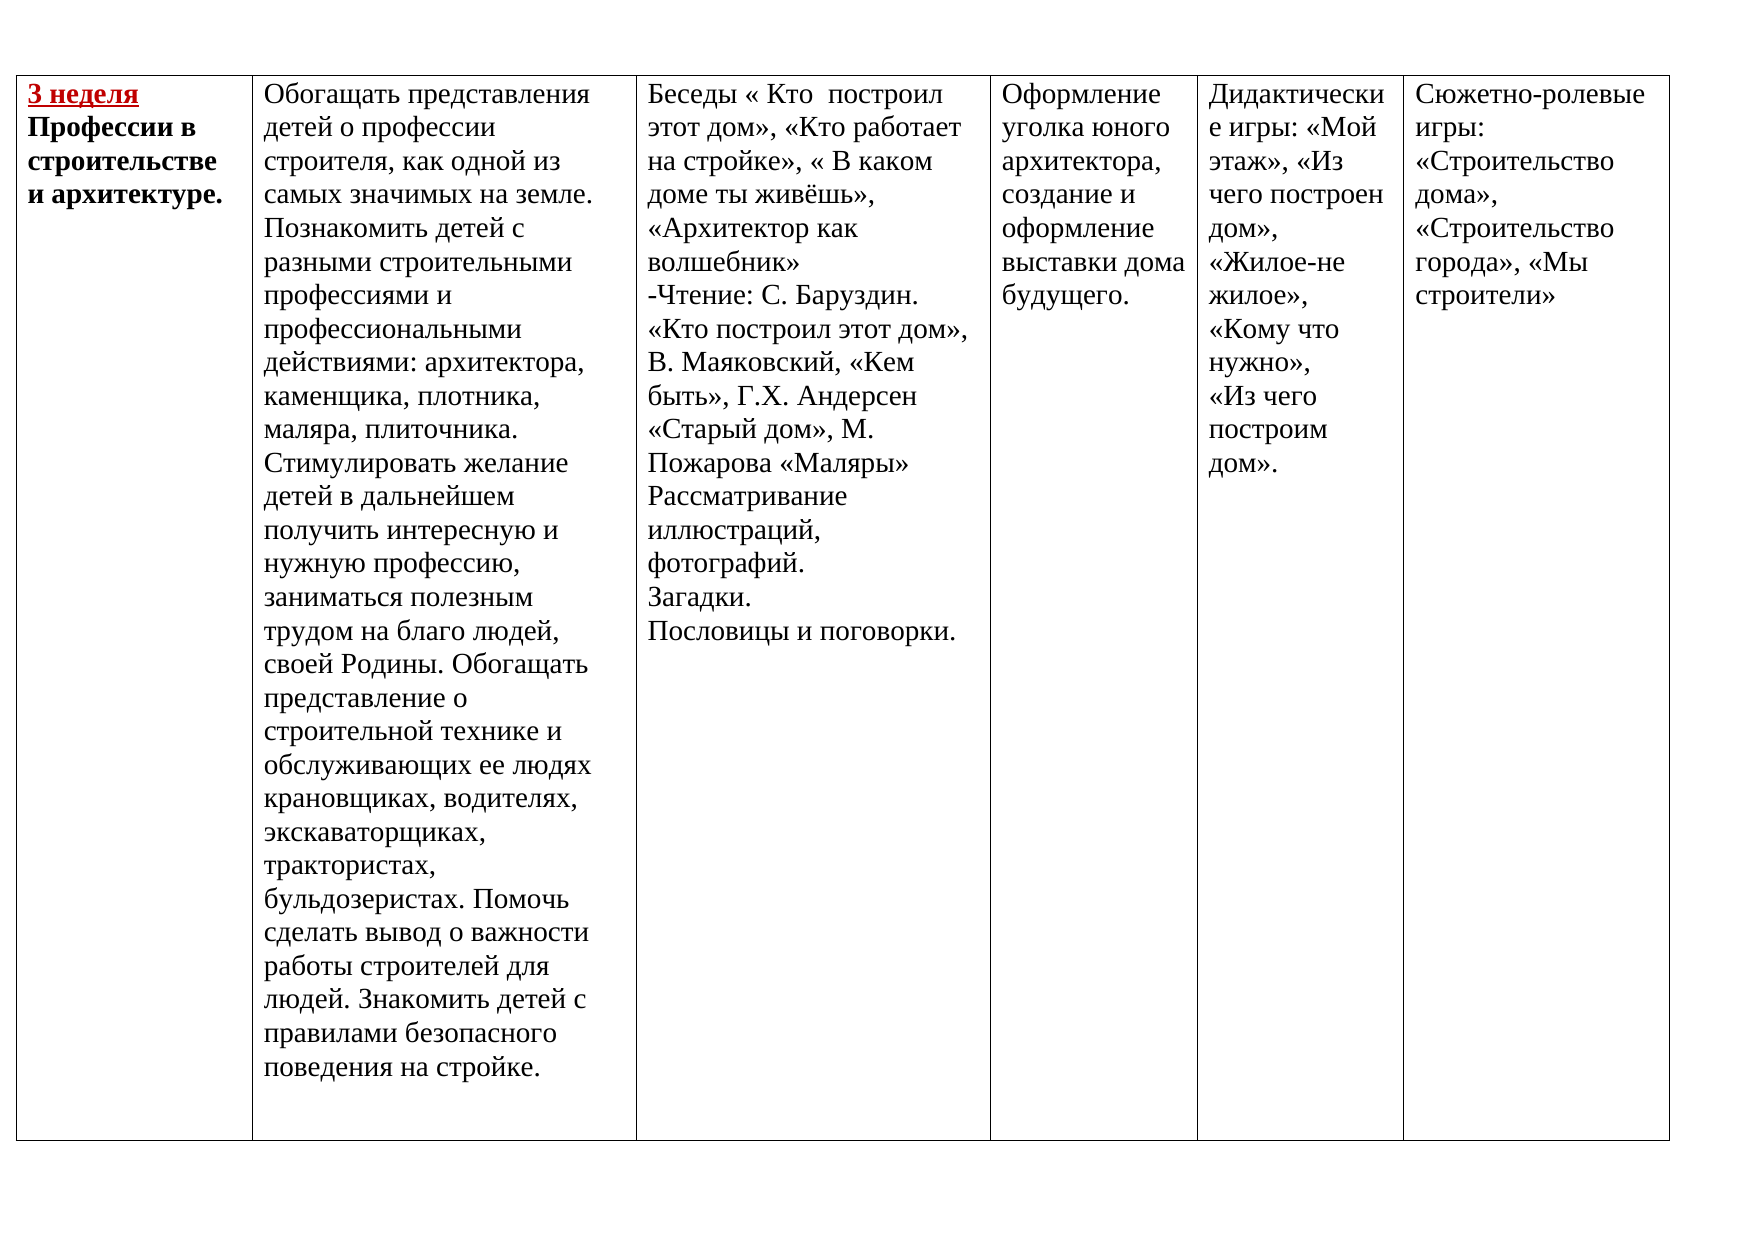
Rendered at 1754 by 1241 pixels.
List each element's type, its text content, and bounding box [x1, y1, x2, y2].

table_cell Беседы « Кто построил этот дом», «Кто работает на стройке», « В каком доме ты живёшь», «Архитектор как волшебник» -Чтение: С. Баруздин. «Кто построил этот дом», В. Маяковский, «Кем быть», Г.Х. Андерсен «Старый дом», М. Пожарова «Маляры» Рассматривание иллюстраций, фотографий. Загадки. Пословицы и поговорки. [637, 76, 990, 1140]
table_cell Дидактические игры: «Мой этаж», «Из чего построен дом», «Жилое-не жилое», «Кому что нужно», «Из чего построим дом». [1198, 76, 1403, 1140]
table_cell Обогащать представления детей о профессии строителя, как одной из самых значимых на земле. Познакомить детей с разными строительными профессиями и профессиональными действиями: архитектора, каменщика, плотника, маляра, плиточника. Стимулировать желание детей в дальнейшем получить интересную и нужную профессию, заниматься полезным трудом на благо людей, своей Родины. Обогащать представление о строительной технике и обслуживающих ее людях крановщиках, водителях, экскаваторщиках, трактористах, бульдозеристах. Помочь сделать вывод о важности работы строителей для людей. Знакомить детей с правилами безопасного поведения на стройке. [253, 76, 636, 1140]
table_cell Сюжетно-ролевые игры: «Строительство дома», «Строительство города», «Мы строители» [1404, 76, 1669, 1140]
table_cell Оформление уголка юного архитектора, создание и оформление выставки дома будущего. [991, 76, 1197, 1140]
table_cell 3 неделя Профессии в строительстве и архитектуре. [17, 76, 252, 1140]
